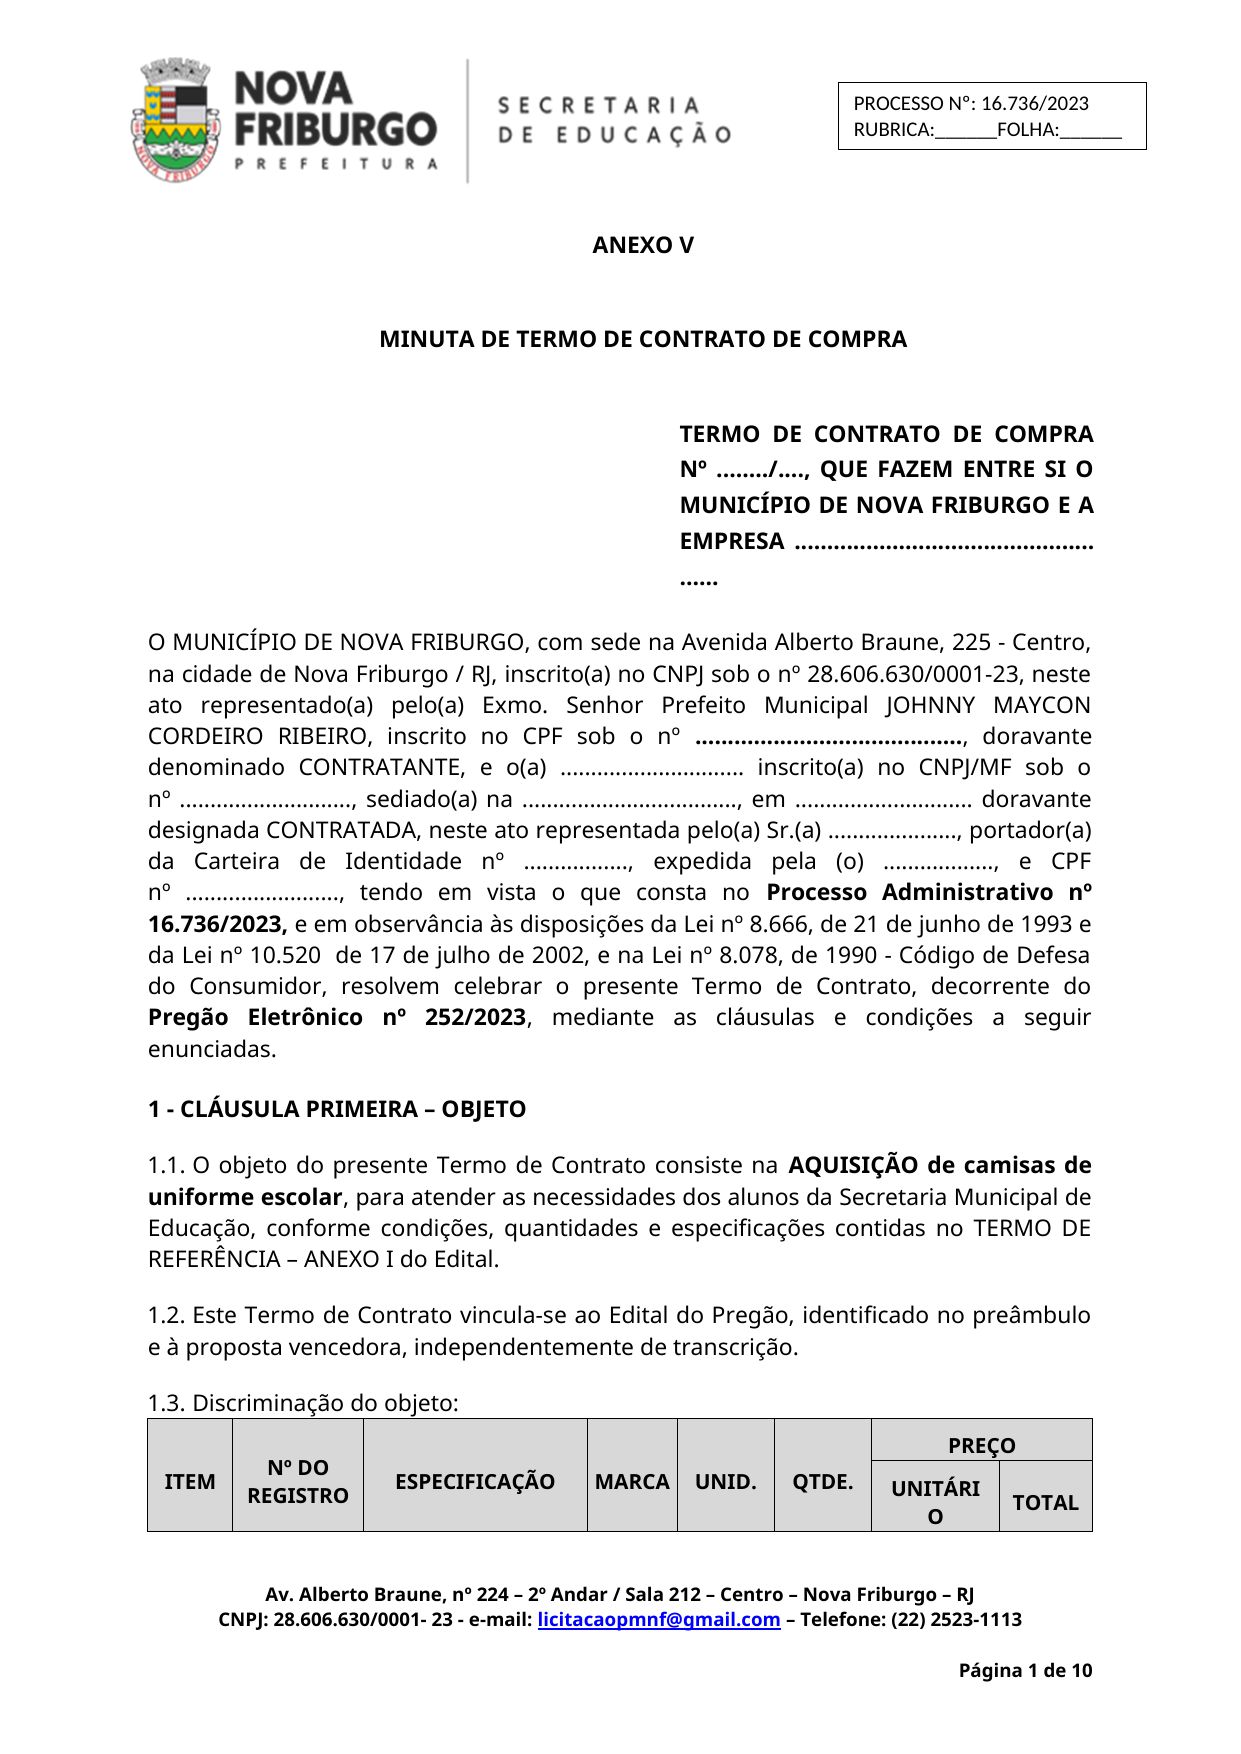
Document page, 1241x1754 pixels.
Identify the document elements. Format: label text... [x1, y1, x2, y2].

table_header ITEM [148, 1419, 232, 1531]
table_header PREÇO [872, 1419, 1092, 1460]
text ANEXO V [192, 229, 1094, 260]
list Este Termo de Contrato vincula-se ao Edital do Pregão, identificado no preâmbulo e à proposta vencedora, independentemente de transcrição. [147, 1299, 1092, 1362]
text TERMO DE CONTRATO DE COMPRA Nº ......../...., QUE FAZEM ENTRE SI O MUNICÍPIO DE NOVA FRIBURGO E A EMPRESA .................................................... [679, 417, 1094, 592]
table_header UNID. [678, 1419, 774, 1531]
list Discriminação do objeto: [147, 1387, 1092, 1418]
table_header Nº DO REGISTRO [233, 1419, 363, 1531]
list O objeto do presente Termo de Contrato consiste na AQUISIÇÃO de camisas de uniforme escolar, para atender as necessidades dos alunos da Secretaria Municipal de Educação, conforme condições, quantidades e especificações contidas no TERMO DE REFERÊNCIA – ANEXO I do Edital. [147, 1149, 1092, 1274]
table_cell UNITÁRIO [872, 1461, 999, 1531]
table_header MARCA [588, 1419, 677, 1531]
table_header ESPECIFICAÇÃO [364, 1419, 587, 1531]
table_header QTDE. [775, 1419, 871, 1531]
picture [103, 29, 768, 198]
text 1 - CLÁUSULA PRIMEIRA – OBJETO [148, 1093, 1092, 1124]
text O MUNICÍPIO DE NOVA FRIBURGO, com sede na Avenida Alberto Braune, 225 - Centro, na cidade de Nova Friburgo / RJ, inscrito(a) no CNPJ sob o nº 28.606.630/0001-23, neste ato representado(a) pelo(a) Exmo. Senhor Prefeito Municipal JOHNNY MAYCON CORDEIRO RIBEIRO, inscrito no CPF sob o nº ........................................., doravante denominado CONTRATANTE, e o(a) .............................. inscrito(a) no CNPJ/MF sob o nº ............................, sediado(a) na ..................................., em ............................. doravante designada CONTRATADA, neste ato representada pelo(a) Sr.(a) ....................., portador(a) da Carteira de Identidade nº ................., expedida pela (o) .................., e CPF nº ........................., tendo em vista o que consta no Processo Administrativo nº 16.736/2023, e em observância às disposições da Lei nº 8.666, de 21 de junho de 1993 e da Lei nº 10.520 de 17 de julho de 2002, e na Lei nº 8.078, de 1990 - Código de Defesa do Consumidor, resolvem celebrar o presente Termo de Contrato, decorrente do Pregão Eletrônico nº 252/2023, mediante as cláusulas e condições a seguir enunciadas. [148, 626, 1092, 1064]
text MINUTA DE TERMO DE CONTRATO DE COMPRA [192, 323, 1094, 354]
table_cell TOTAL [1000, 1461, 1092, 1531]
